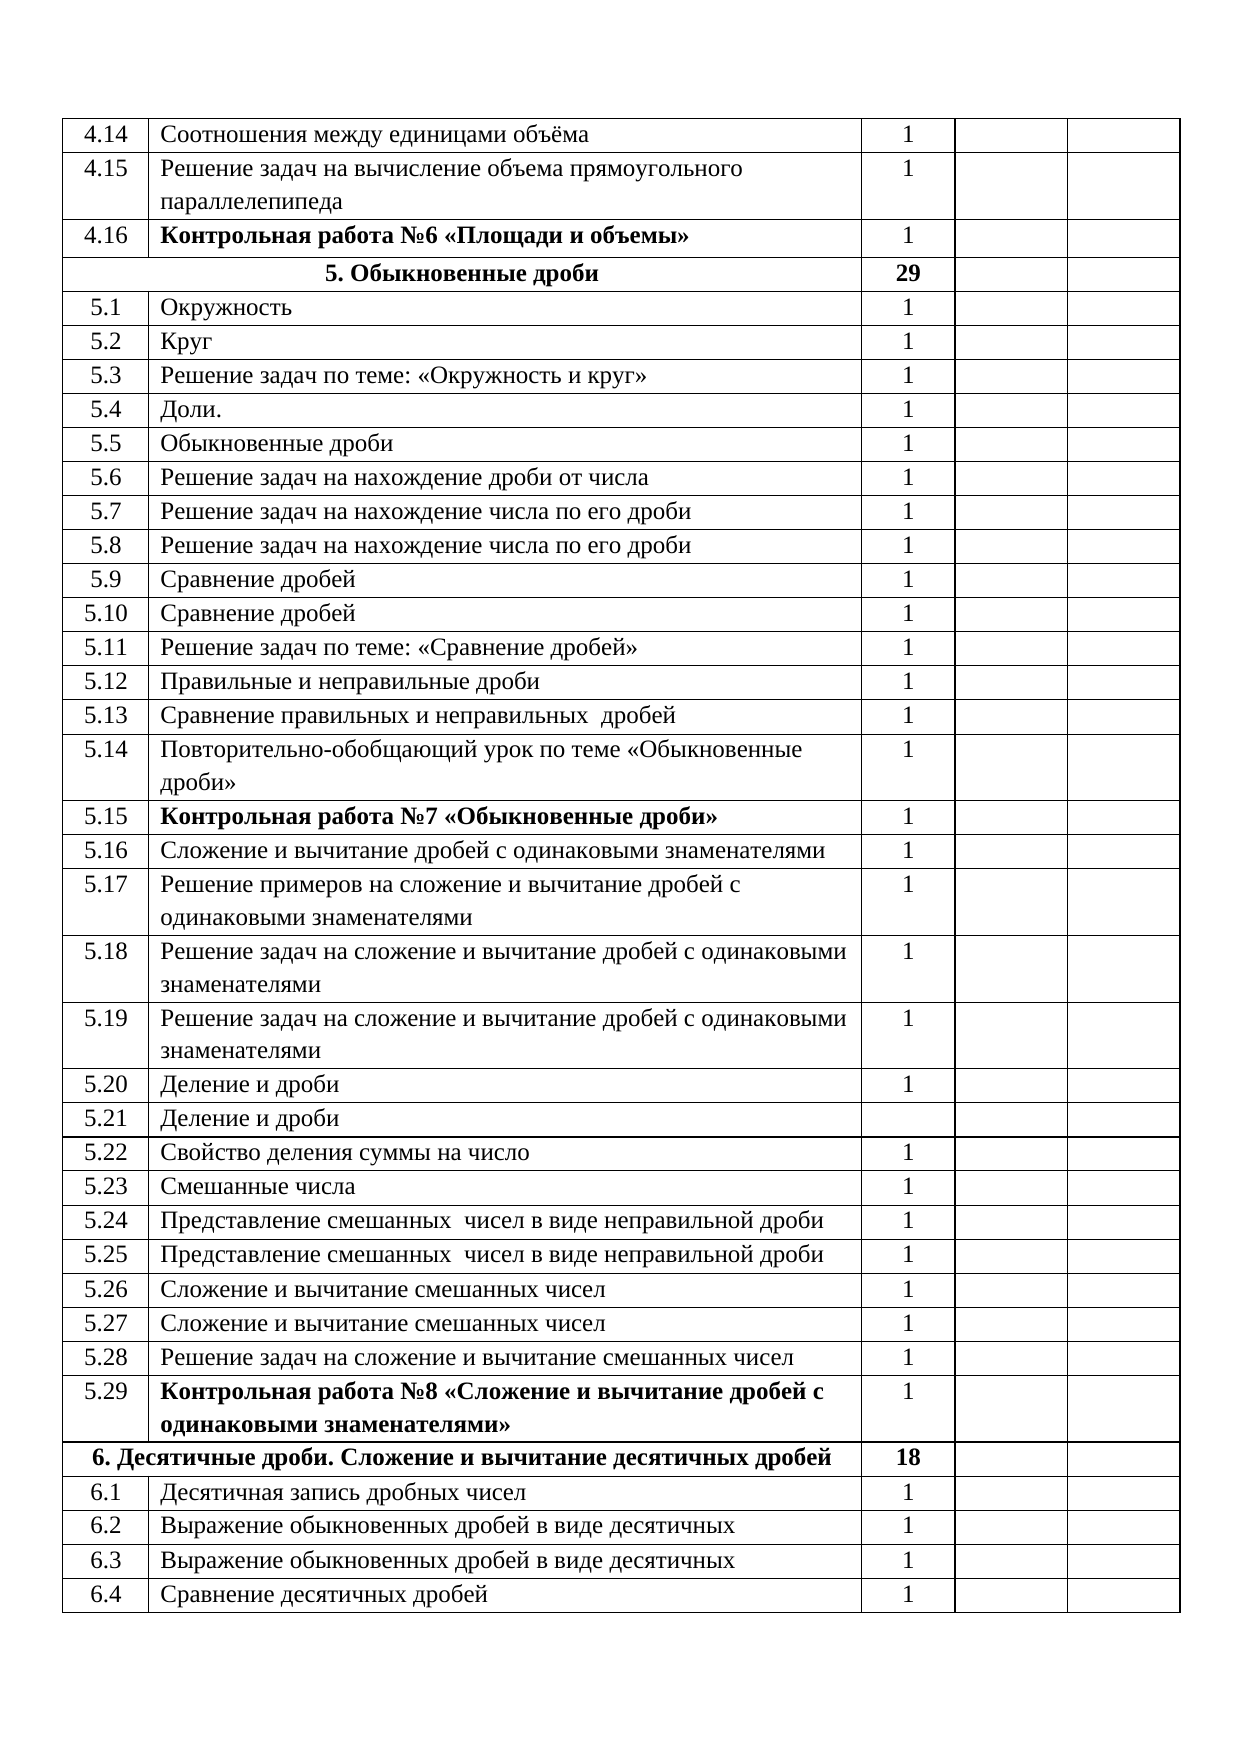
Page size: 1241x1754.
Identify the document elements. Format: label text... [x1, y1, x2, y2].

table_cell [956, 1206, 1067, 1238]
table_cell [956, 394, 1067, 427]
table_cell [1068, 564, 1179, 597]
table_cell [956, 326, 1067, 359]
table_cell [1068, 1138, 1179, 1170]
table_cell [862, 1103, 954, 1136]
table_cell 1 [862, 735, 954, 800]
table_cell Решение задач на сложение и вычитание смешанных чисел [149, 1342, 861, 1375]
table_cell Решение задач на нахождение числа по его дроби [149, 496, 861, 529]
table_cell 1 [862, 1342, 954, 1375]
table_cell [1068, 735, 1179, 800]
table_cell 5.6 [63, 462, 148, 495]
table_cell 5.19 [63, 1003, 148, 1068]
table_cell [956, 258, 1067, 291]
table_cell Решение задач на сложение и вычитание дробей с одинаковыми знаменателями [149, 1003, 861, 1068]
table_cell Круг [149, 326, 861, 359]
table_cell [956, 666, 1067, 699]
table_cell [1068, 1003, 1179, 1068]
table_cell 4.16 [63, 220, 148, 257]
table_cell Доли. [149, 394, 861, 427]
table_cell [1068, 1477, 1179, 1509]
table_cell Представление смешанных чисел в виде неправильной дроби [149, 1206, 861, 1238]
table_cell [1068, 869, 1179, 935]
table_cell 1 [862, 1511, 954, 1544]
table_cell 6. Десятичные дроби. Сложение и вычитание десятичных дробей [63, 1443, 861, 1476]
table_cell [956, 1376, 1067, 1441]
table_cell Контрольная работа №6 «Площади и объемы» [149, 220, 861, 257]
table_cell [1068, 1545, 1179, 1578]
table_cell Правильные и неправильные дроби [149, 666, 861, 699]
table_cell 5.17 [63, 869, 148, 935]
table_cell Обыкновенные дроби [149, 428, 861, 461]
table_cell 29 [862, 258, 954, 291]
table_cell 5.28 [63, 1342, 148, 1375]
table_cell 5. Обыкновенные дроби [63, 258, 861, 291]
table_cell [1068, 292, 1179, 325]
table_cell 1 [862, 1545, 954, 1578]
table_cell [1068, 700, 1179, 733]
table_cell 1 [862, 666, 954, 699]
table_cell Соотношения между единицами объёма [149, 119, 861, 152]
table_cell Сложение и вычитание дробей с одинаковыми знаменателями [149, 835, 861, 868]
table_cell [956, 530, 1067, 563]
table_cell [956, 700, 1067, 733]
table_cell [956, 1579, 1067, 1612]
table_cell [1068, 394, 1179, 427]
table_cell 1 [862, 1069, 954, 1102]
table_cell [956, 869, 1067, 935]
table_cell [1068, 1274, 1179, 1307]
table_cell 1 [862, 869, 954, 935]
table_cell Сложение и вычитание смешанных чисел [149, 1274, 861, 1307]
table_cell [1068, 258, 1179, 291]
table_cell [1068, 801, 1179, 834]
table_cell 5.16 [63, 835, 148, 868]
table_cell 18 [862, 1443, 954, 1476]
table_cell [956, 496, 1067, 529]
table_cell [1068, 1342, 1179, 1375]
table_cell Решение задач на нахождение числа по его дроби [149, 530, 861, 563]
table_cell 5.24 [63, 1206, 148, 1238]
table_cell 1 [862, 1240, 954, 1273]
table_cell [956, 462, 1067, 495]
table_cell Решение примеров на сложение и вычитание дробей с одинаковыми знаменателями [149, 869, 861, 935]
table_cell [1068, 1443, 1179, 1476]
table_cell [1068, 1511, 1179, 1544]
table_cell 5.21 [63, 1103, 148, 1136]
table_cell 1 [862, 428, 954, 461]
table_cell [1068, 1308, 1179, 1341]
table_cell 5.25 [63, 1240, 148, 1273]
table_cell 6.1 [63, 1477, 148, 1509]
table_cell [956, 1511, 1067, 1544]
table_cell [956, 1138, 1067, 1170]
table_cell Контрольная работа №8 «Сложение и вычитание дробей с одинаковыми знаменателями» [149, 1376, 861, 1441]
table_cell [1068, 1579, 1179, 1612]
table_cell 5.22 [63, 1138, 148, 1170]
table_cell 1 [862, 936, 954, 1002]
table_cell 4.15 [63, 153, 148, 219]
table_cell 5.27 [63, 1308, 148, 1341]
table_cell 5.29 [63, 1376, 148, 1441]
table_cell [1068, 598, 1179, 631]
table_cell Окружность [149, 292, 861, 325]
table_cell 6.2 [63, 1511, 148, 1544]
table_cell [1068, 360, 1179, 393]
table_cell Сравнение правильных и неправильных дробей [149, 700, 861, 733]
table_cell Сложение и вычитание смешанных чисел [149, 1308, 861, 1341]
table_cell 5.13 [63, 700, 148, 733]
table_cell Повторительно-обобщающий урок по теме «Обыкновенные дроби» [149, 735, 861, 800]
table_cell [1068, 1171, 1179, 1204]
table_cell [956, 292, 1067, 325]
table_cell Представление смешанных чисел в виде неправильной дроби [149, 1240, 861, 1273]
table_cell [956, 835, 1067, 868]
table_cell [956, 801, 1067, 834]
table_cell 5.9 [63, 564, 148, 597]
table_cell 1 [862, 598, 954, 631]
table_cell 1 [862, 1477, 954, 1509]
table_cell 5.26 [63, 1274, 148, 1307]
table_cell 1 [862, 700, 954, 733]
table_cell [956, 119, 1067, 152]
table_cell 5.11 [63, 632, 148, 665]
table_cell 5.7 [63, 496, 148, 529]
table_cell Смешанные числа [149, 1171, 861, 1204]
table_cell [956, 360, 1067, 393]
table_cell Десятичная запись дробных чисел [149, 1477, 861, 1509]
table_cell [956, 1171, 1067, 1204]
table_cell [1068, 530, 1179, 563]
table_cell 1 [862, 1171, 954, 1204]
table_cell Деление и дроби [149, 1103, 861, 1136]
table_cell [956, 1103, 1067, 1136]
table_cell [956, 936, 1067, 1002]
table_cell 1 [862, 1274, 954, 1307]
table_cell Сравнение дробей [149, 598, 861, 631]
table_cell 1 [862, 1138, 954, 1170]
table_cell 4.14 [63, 119, 148, 152]
table_cell [1068, 632, 1179, 665]
table_cell 6.4 [63, 1579, 148, 1612]
table_cell 1 [862, 530, 954, 563]
table_cell [1068, 462, 1179, 495]
table_cell Решение задач по теме: «Сравнение дробей» [149, 632, 861, 665]
table_cell 5.18 [63, 936, 148, 1002]
table_cell 1 [862, 220, 954, 257]
table_cell 1 [862, 1206, 954, 1238]
table_cell 5.8 [63, 530, 148, 563]
table_cell [1068, 1103, 1179, 1136]
table_cell [956, 1003, 1067, 1068]
table_cell 1 [862, 462, 954, 495]
table_cell Сравнение десятичных дробей [149, 1579, 861, 1612]
table_cell [956, 735, 1067, 800]
table_cell Свойство деления суммы на число [149, 1138, 861, 1170]
table_cell 1 [862, 1308, 954, 1341]
table_cell Выражение обыкновенных дробей в виде десятичных [149, 1511, 861, 1544]
table_cell [956, 1443, 1067, 1476]
table_cell 5.1 [63, 292, 148, 325]
table_cell [1068, 1240, 1179, 1273]
table_cell [956, 1274, 1067, 1307]
table_cell 5.12 [63, 666, 148, 699]
table_cell Решение задач по теме: «Окружность и круг» [149, 360, 861, 393]
table_cell [956, 632, 1067, 665]
table_cell 1 [862, 801, 954, 834]
table_cell 5.14 [63, 735, 148, 800]
table_cell 1 [862, 1003, 954, 1068]
table_cell Выражение обыкновенных дробей в виде десятичных [149, 1545, 861, 1578]
table_cell Решение задач на сложение и вычитание дробей с одинаковыми знаменателями [149, 936, 861, 1002]
table_cell 1 [862, 1579, 954, 1612]
table_cell [956, 1240, 1067, 1273]
table_cell [956, 1545, 1067, 1578]
table_cell 5.4 [63, 394, 148, 427]
table_cell [1068, 153, 1179, 219]
table_cell [1068, 496, 1179, 529]
table_cell [956, 1308, 1067, 1341]
table_cell [1068, 666, 1179, 699]
table_cell 5.3 [63, 360, 148, 393]
table_cell 1 [862, 153, 954, 219]
table_cell Контрольная работа №7 «Обыкновенные дроби» [149, 801, 861, 834]
table_cell 1 [862, 119, 954, 152]
table_cell [1068, 1069, 1179, 1102]
table_cell [956, 428, 1067, 461]
table_cell 5.10 [63, 598, 148, 631]
table_cell [1068, 119, 1179, 152]
table_cell 1 [862, 564, 954, 597]
table_cell 6.3 [63, 1545, 148, 1578]
table_cell [1068, 835, 1179, 868]
table_cell [956, 220, 1067, 257]
table_cell 1 [862, 632, 954, 665]
table_cell 5.23 [63, 1171, 148, 1204]
table_cell [956, 1069, 1067, 1102]
table_cell Сравнение дробей [149, 564, 861, 597]
table_cell 1 [862, 292, 954, 325]
table_cell 1 [862, 360, 954, 393]
table_cell [1068, 1376, 1179, 1441]
table_cell 5.2 [63, 326, 148, 359]
table_cell 1 [862, 496, 954, 529]
table_cell 1 [862, 835, 954, 868]
table_cell [1068, 1206, 1179, 1238]
table_cell 1 [862, 1376, 954, 1441]
table_cell [1068, 936, 1179, 1002]
table_cell 1 [862, 326, 954, 359]
table_cell 1 [862, 394, 954, 427]
table_cell [956, 1477, 1067, 1509]
table_cell 5.15 [63, 801, 148, 834]
table_cell [956, 564, 1067, 597]
table_cell Решение задач на нахождение дроби от числа [149, 462, 861, 495]
table_cell 5.5 [63, 428, 148, 461]
table_cell [956, 1342, 1067, 1375]
table_cell Деление и дроби [149, 1069, 861, 1102]
table_cell Решение задач на вычисление объема прямоугольного параллелепипеда [149, 153, 861, 219]
table_cell [1068, 428, 1179, 461]
table_cell [1068, 326, 1179, 359]
table_cell 5.20 [63, 1069, 148, 1102]
table_cell [956, 598, 1067, 631]
table_cell [956, 153, 1067, 219]
table_cell [1068, 220, 1179, 257]
